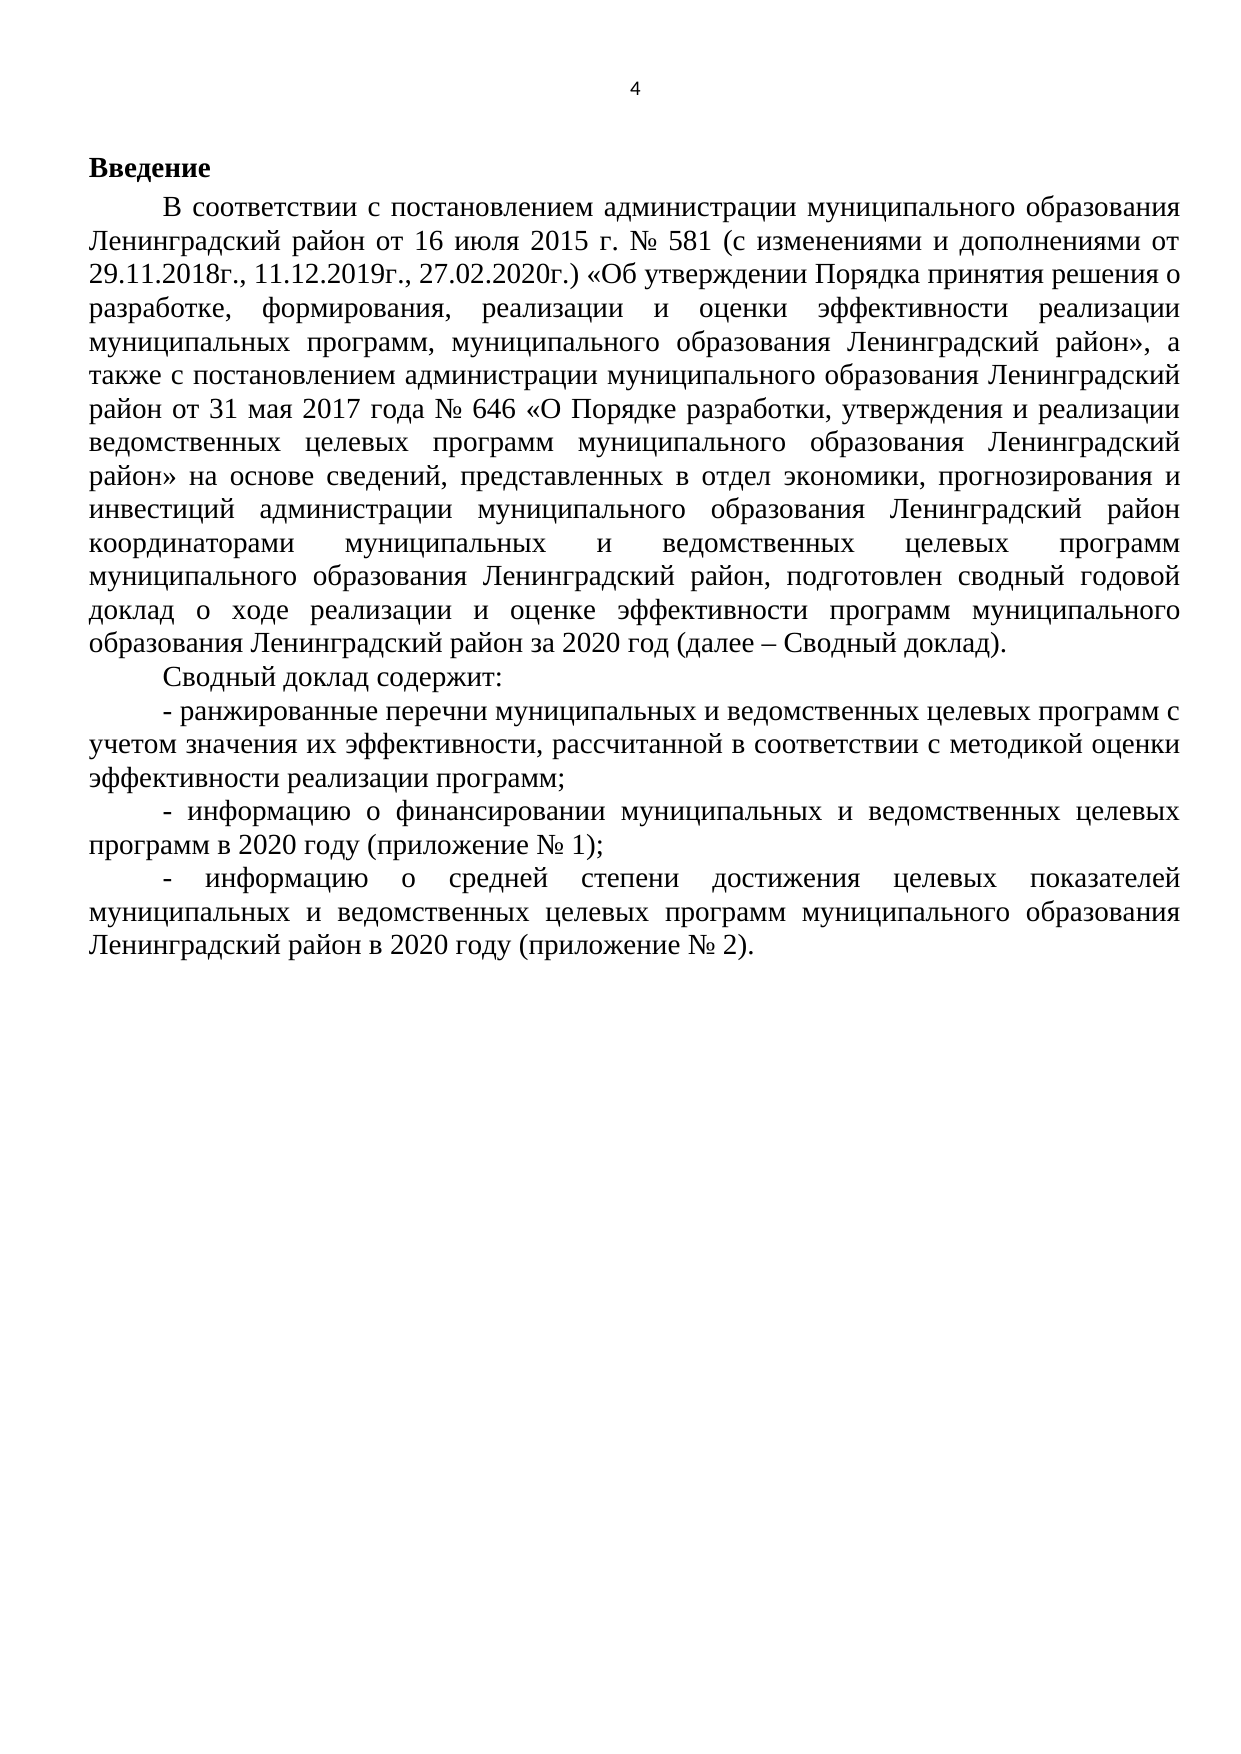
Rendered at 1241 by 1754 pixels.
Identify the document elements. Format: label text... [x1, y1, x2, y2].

text - информацию о средней степени достижения целевых показателей муниципальных и ведомственных целевых программ муниципального образования Ленинградский район в 2020 году (приложение № 2). [89, 860, 1181, 961]
text - ранжированные перечни муниципальных и ведомственных целевых программ с учетом значения их эффективности, рассчитанной в соответствии с методикой оценки эффективности реализации программ; [89, 693, 1181, 793]
text В соответствии с постановлением администрации муниципального образования Ленинградский район от 16 июля 2015 г. № 581 (с изменениями и дополнениями от 29.11.2018г., 11.12.2019г., 27.02.2020г.) «Об утверждении Порядка принятия решения о разработке, формирования, реализации и оценки эффективности реализации муниципальных программ, муниципального образования Ленинградский район», а также с постановлением администрации муниципального образования Ленинградский район от 31 мая 2017 года № 646 «О Порядке разработки, утверждения и реализации ведомственных целевых программ муниципального образования Ленинградский район» на основе сведений, представленных в отдел экономики, прогнозирования и инвестиций администрации муниципального образования Ленинградский район координаторами муниципальных и ведомственных целевых программ муниципального образования Ленинградский район, подготовлен сводный годовой доклад о ходе реализации и оценке эффективности программ муниципального образования Ленинградский район за 2020 год (далее – Сводный доклад). [89, 189, 1181, 659]
subtitle Введение [89, 150, 1181, 183]
text Сводный доклад содержит: [89, 659, 1181, 693]
text - информацию о финансировании муниципальных и ведомственных целевых программ в 2020 году (приложение № 1); [89, 793, 1181, 860]
